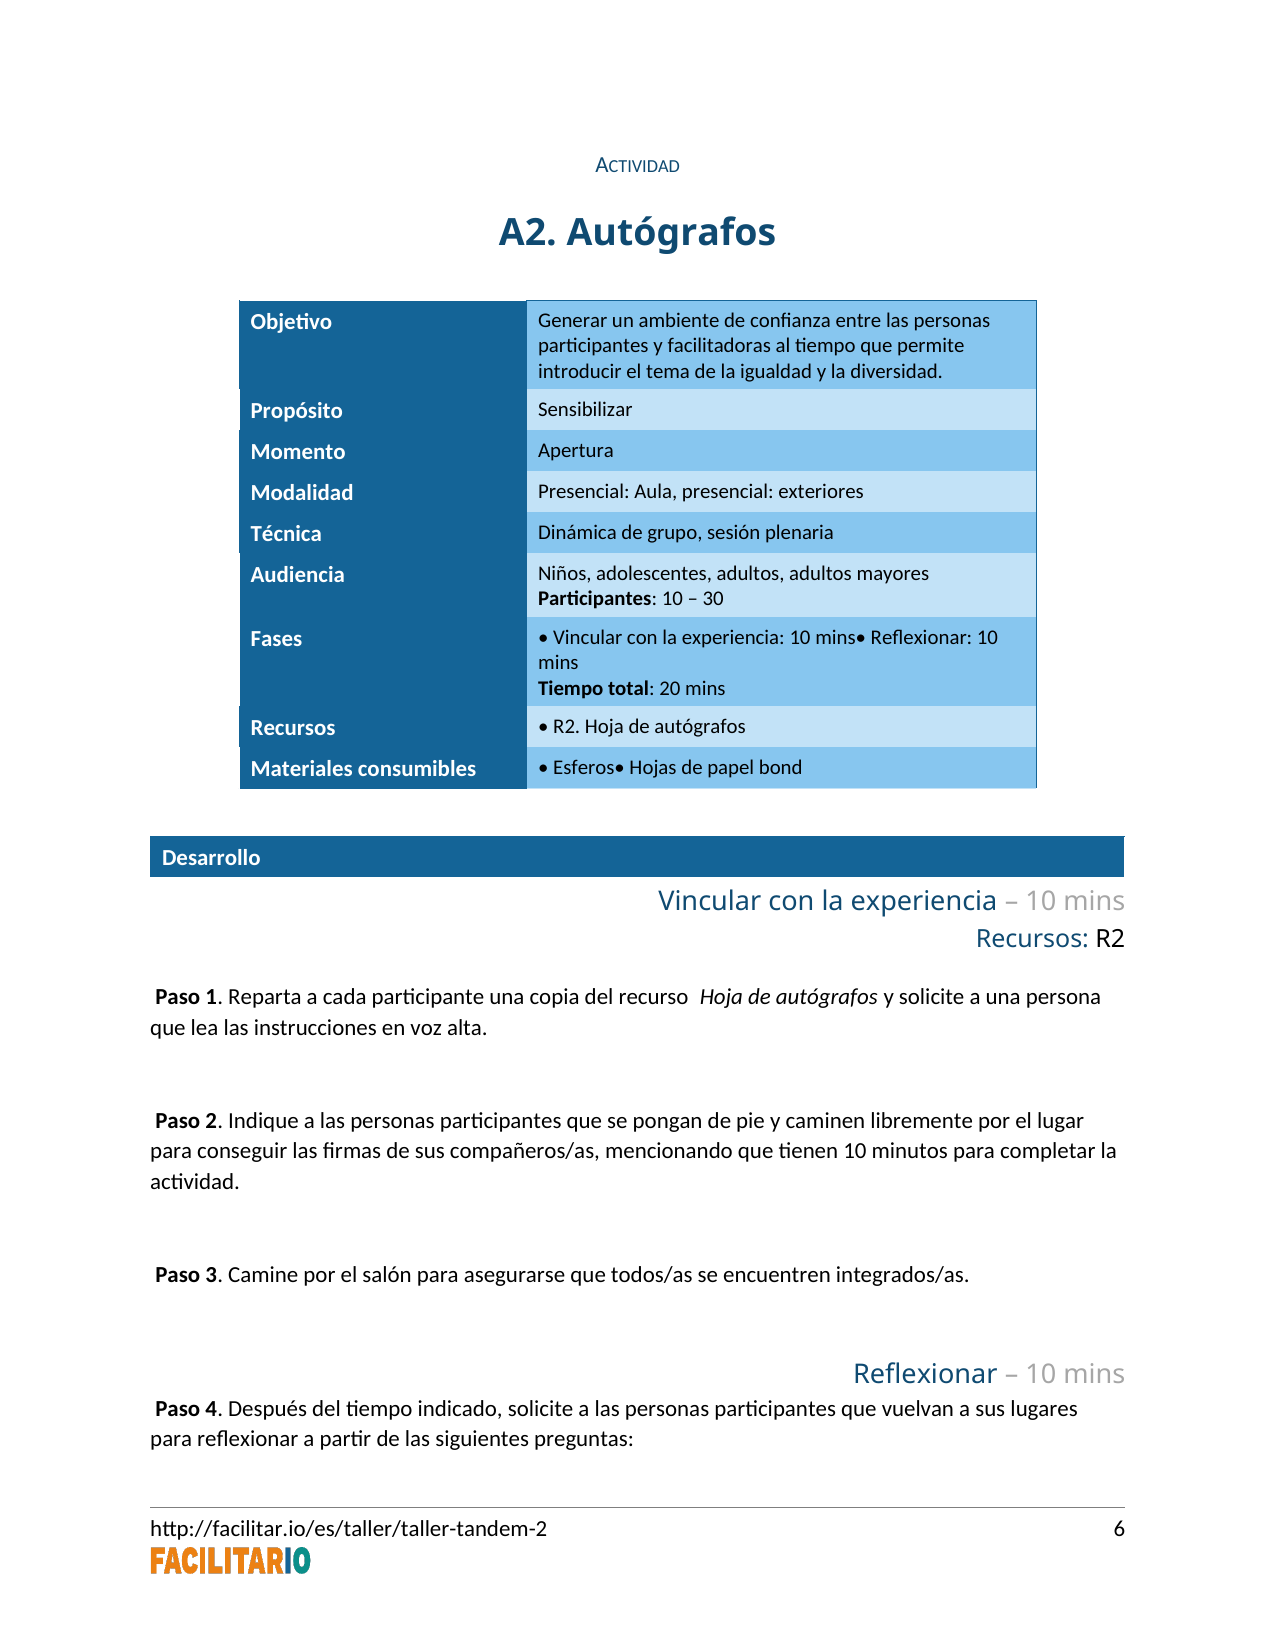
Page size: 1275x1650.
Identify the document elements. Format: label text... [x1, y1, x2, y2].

table_cell • Esferos [527, 747, 1036, 788]
subtitle A2. Autógrafos [150, 205, 1125, 256]
table_cell Audiencia [240, 554, 526, 617]
table_cell Sensibilizar [527, 389, 1036, 430]
table_cell Propósito [240, 390, 526, 430]
text Paso 1. Reparta a cada participante una copia del recurso Hoja de autógrafos y solicite a una persona que lea las instrucciones en voz alta. [150, 982, 1125, 1041]
table_cell Momento [240, 431, 526, 471]
table_cell Dinámica de grupo, sesión plenaria [527, 512, 1036, 553]
table_header Objetivo [240, 301, 526, 389]
table_cell Técnica [240, 513, 526, 553]
text Paso 4. Después del tiempo indicado, solicite a las personas participantes que vuelvan a sus lugares para reflexionar a partir de las siguientes preguntas: [150, 1394, 1125, 1452]
subtitle Vincular con la experiencia – 10 mins [150, 881, 1125, 918]
table_header Desarrollo [151, 837, 1124, 877]
table_cell Presencial: Aula, presencial: exteriores [527, 471, 1036, 512]
subtitle Reflexionar – 10 mins [150, 1354, 1125, 1391]
table_cell Fases [240, 618, 526, 706]
table_cell Modalidad [240, 472, 526, 512]
table_cell Materiales consumibles [240, 748, 526, 788]
text Recursos: R2 [150, 921, 1125, 955]
picture [145, 1544, 315, 1576]
table_cell • R2. Hoja de autógrafos [527, 706, 1036, 747]
table_cell Recursos [240, 707, 526, 747]
table_cell Apertura [527, 430, 1036, 471]
text Actividad [150, 150, 1125, 178]
text Paso 3. Camine por el salón para asegurarse que todos/as se encuentren integrados/as. [150, 1261, 1125, 1289]
table_cell Niños, adolescentes, adultos, adultos mayores Participantes: 10 – 30 [527, 553, 1036, 617]
table_header Generar un ambiente de confianza entre las personas participantes y facilitadoras al tiempo que permite introducir el tema de la igualdad y la diversidad. [527, 301, 1036, 389]
table_cell • Vincular con la experiencia: 10 mins Tiempo total: 20 mins [527, 617, 1036, 706]
text Paso 2. Indique a las personas participantes que se pongan de pie y caminen libremente por el lugar para conseguir las firmas de sus compañeros/as, mencionando que tienen 10 minutos para completar la actividad. [150, 1106, 1125, 1195]
